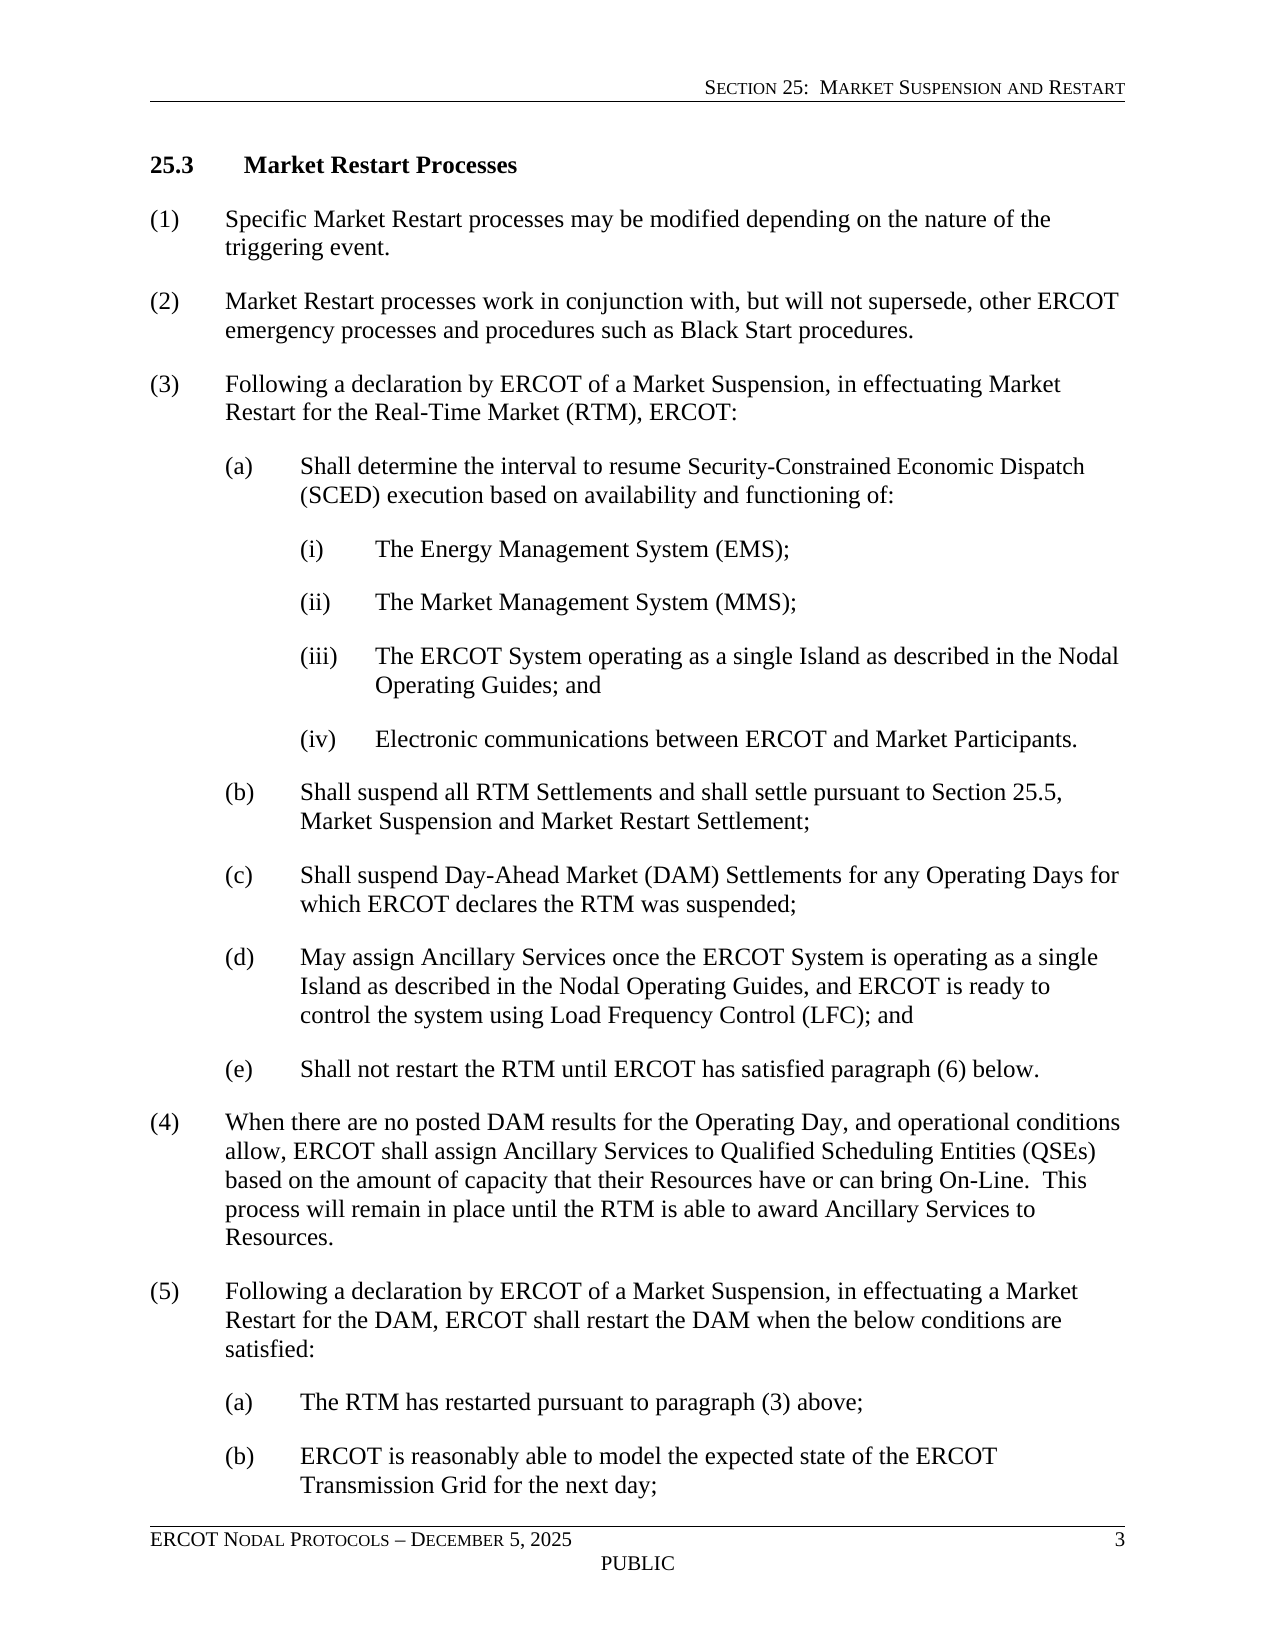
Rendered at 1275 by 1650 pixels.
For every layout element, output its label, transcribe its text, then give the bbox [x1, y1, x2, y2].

text (iii) The ERCOT System operating as a single Island as described in the Nodal Operating Guides; and [300, 641, 1125, 699]
text (e) Shall not restart the RTM until ERCOT has satisfied paragraph (6) below. [225, 1054, 1125, 1082]
text (d) May assign Ancillary Services once the ERCOT System is operating as a single Island as described in the Nodal Operating Guides, and ERCOT is ready to control the system using Load Frequency Control (LFC); and [225, 942, 1125, 1029]
text (5) Following a declaration by ERCOT of a Market Suspension, in effectuating a Market Restart for the DAM, ERCOT shall restart the DAM when the below conditions are satisfied: [150, 1276, 1125, 1362]
text (a) The RTM has restarted pursuant to paragraph (3) above; [225, 1387, 1125, 1416]
text (b) ERCOT is reasonably able to model the expected state of the ERCOT Transmission Grid for the next day; [225, 1441, 1125, 1499]
text (i) The Energy Management System (EMS); [300, 534, 1125, 562]
text (c) Shall suspend Day-Ahead Market (DAM) Settlements for any Operating Days for which ERCOT declares the RTM was suspended; [225, 860, 1125, 917]
text (b) Shall suspend all RTM Settlements and shall settle pursuant to Section 25.5, Market Suspension and Market Restart Settlement; [225, 777, 1125, 835]
text (ii) The Market Management System (MMS); [300, 587, 1125, 616]
text 25.3 Market Restart Processes [150, 150, 1125, 179]
text (3) Following a declaration by ERCOT of a Market Suspension, in effectuating Market Restart for the Real-Time Market (RTM), ERCOT: [150, 369, 1125, 426]
text (a) Shall determine the interval to resume Security-Constrained Economic Dispatch (SCED) execution based on availability and functioning of: [225, 451, 1125, 509]
text (4) When there are no posted DAM results for the Operating Day, and operational conditions allow, ERCOT shall assign Ancillary Services to Qualified Scheduling Entities (QSEs) based on the amount of capacity that their Resources have or can bring On-Line. This process will remain in place until the RTM is able to award Ancillary Services to Resources. [150, 1107, 1125, 1251]
text (1) Specific Market Restart processes may be modified depending on the nature of the triggering event. [150, 204, 1125, 261]
text (iv) Electronic communications between ERCOT and Market Participants. [300, 724, 1125, 752]
text (2) Market Restart processes work in conjunction with, but will not supersede, other ERCOT emergency processes and procedures such as Black Start procedures. [150, 286, 1125, 344]
